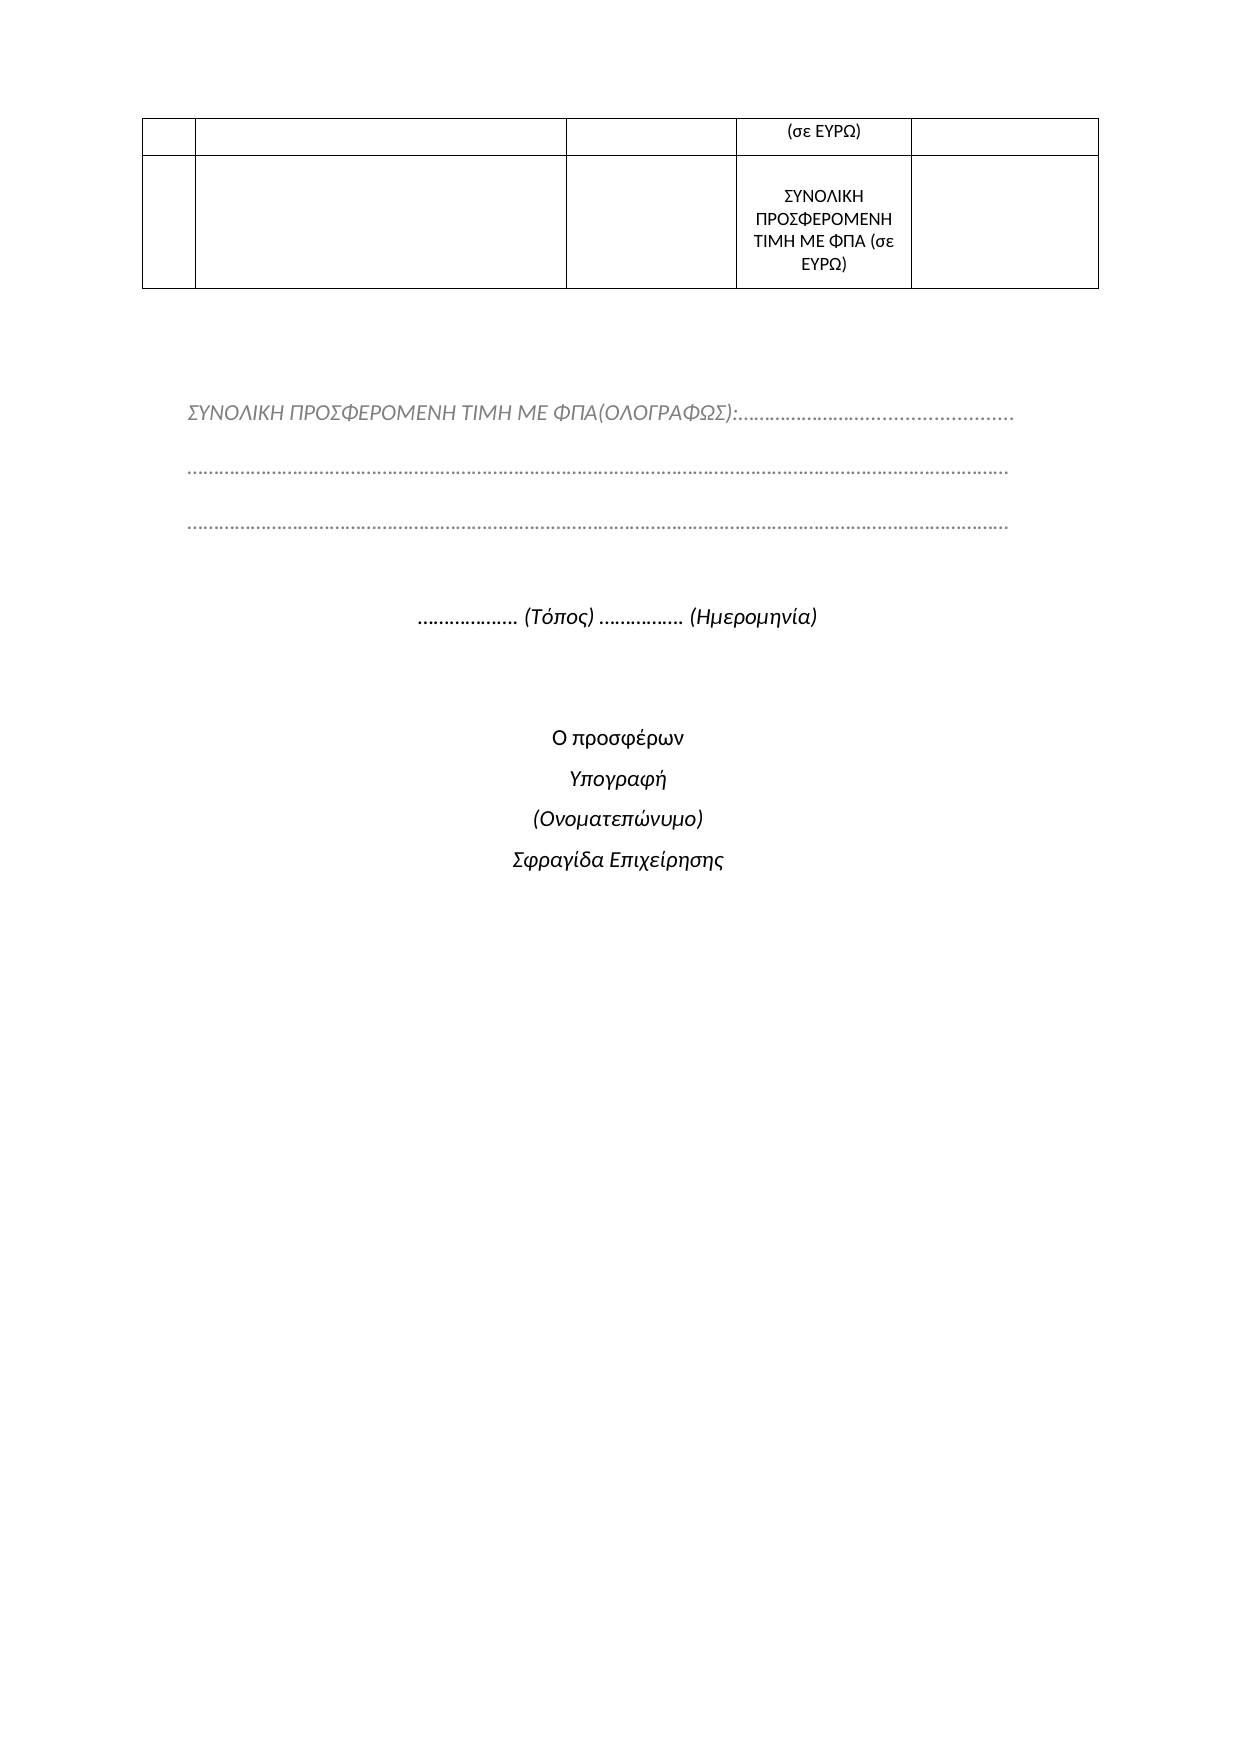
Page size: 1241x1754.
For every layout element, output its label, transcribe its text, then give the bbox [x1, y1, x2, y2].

text (Ονοματεπώνυμο) [187, 804, 1048, 832]
text Σφραγίδα Επιχείρησης [187, 845, 1048, 873]
table_cell [567, 119, 736, 155]
text ΣΥΝΟΛΙΚΗ ΠΡΟΣΦΕΡΟΜΕΝΗ ΤΙΜΗ ΜΕ ΦΠΑ(ΟΛΟΓΡΑΦΩΣ):…………………….......................... [187, 398, 1019, 426]
table_cell [143, 156, 195, 288]
text ………………. (Τόπος) ……………. (Ημερομηνία) [187, 602, 1048, 630]
text ………………………………………………………………………………………………………………………………………… [187, 507, 1073, 535]
table_cell [143, 119, 195, 155]
table_cell [567, 156, 736, 288]
table_cell ΣΥΝΟΛΙΚΗ ΠΡΟΣΦΕΡΟΜΕΝΗ ΤΙΜΗ ΜΕ ΦΠΑ (σε ΕΥΡΩ) [737, 156, 911, 288]
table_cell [737, 119, 911, 155]
table_cell [912, 119, 1098, 155]
table_cell [196, 156, 566, 288]
table_cell [196, 119, 566, 155]
table_cell [912, 156, 1098, 288]
text ………………………………………………………………………………………………………………………………………… [187, 452, 1073, 480]
text Ο προσφέρων [187, 723, 1048, 751]
text Υπογραφή [187, 764, 1048, 792]
